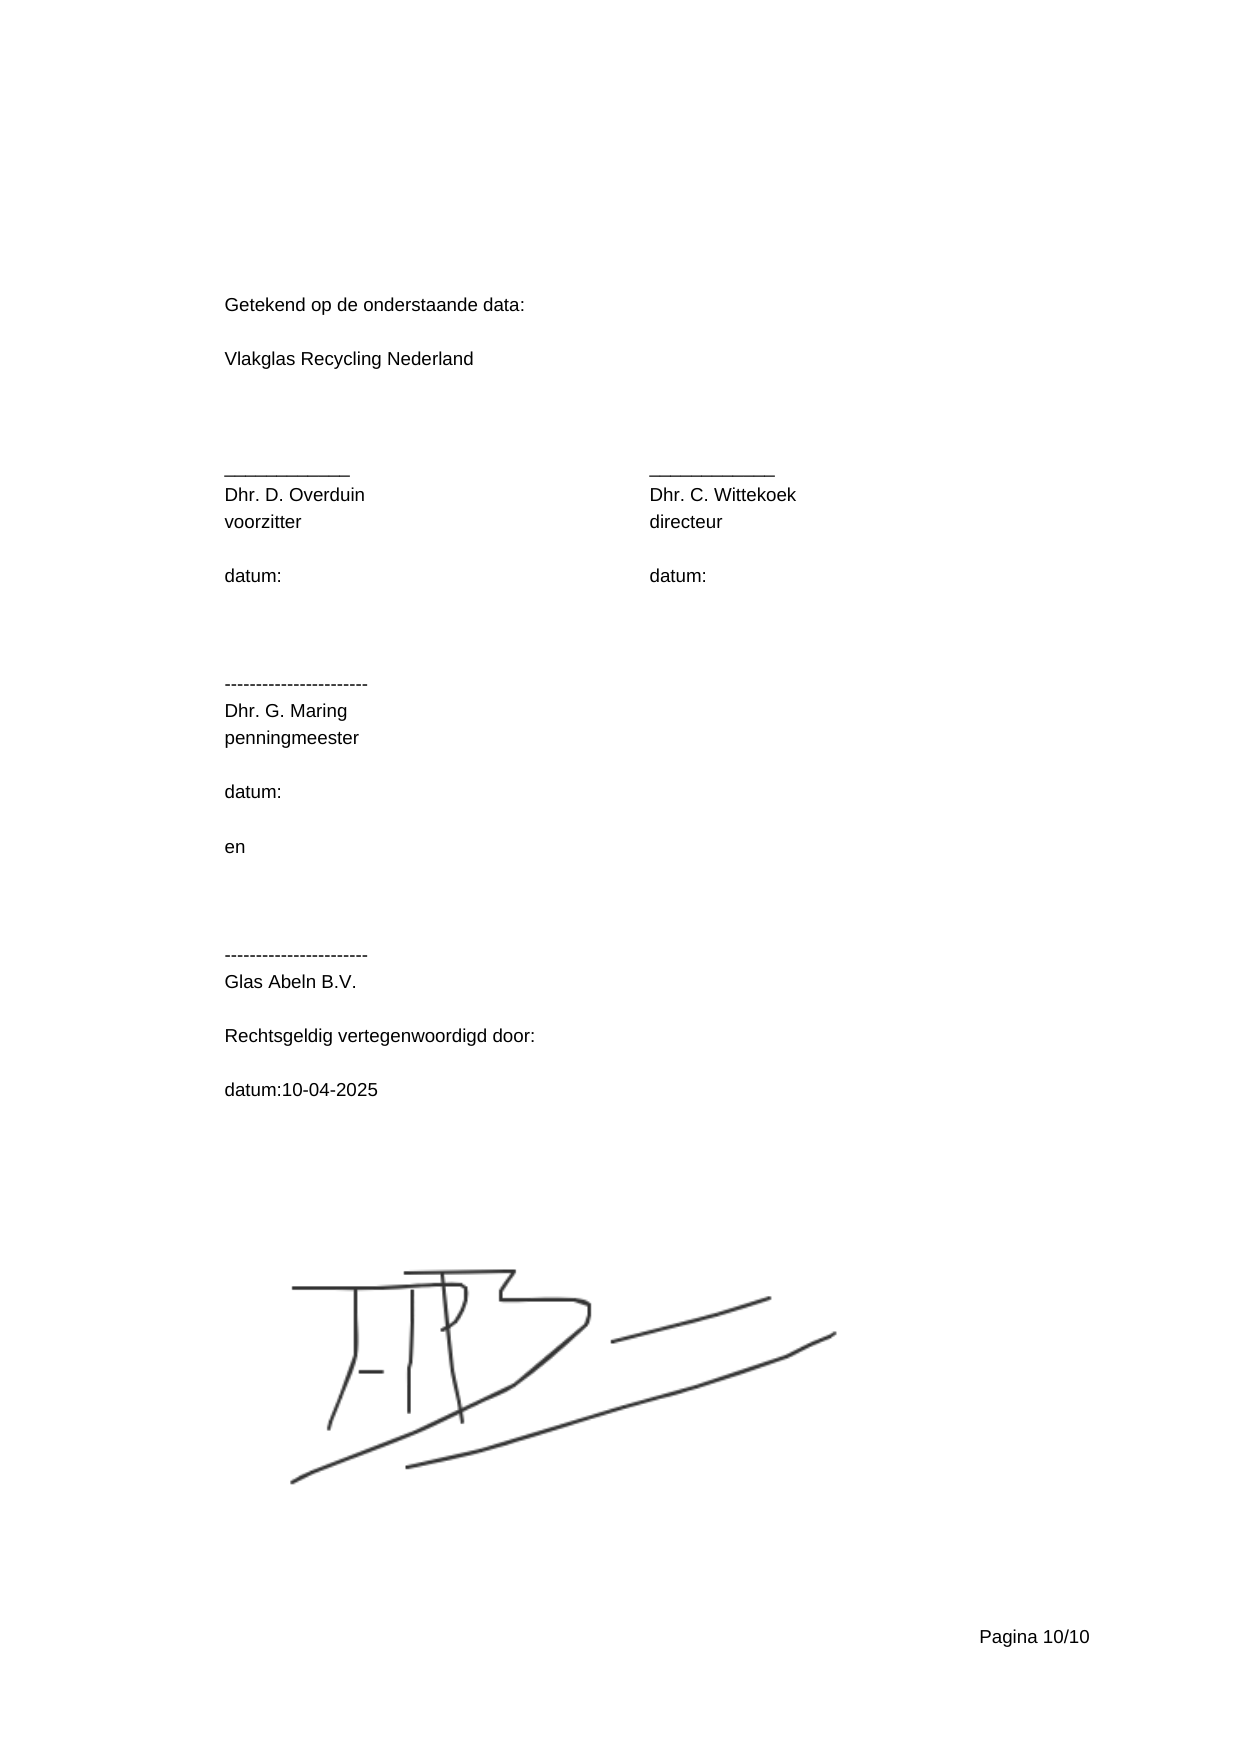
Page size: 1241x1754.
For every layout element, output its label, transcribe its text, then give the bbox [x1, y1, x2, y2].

text ____________ ____________ [224, 451, 1103, 478]
text Vlakglas Recycling Nederland [224, 342, 1103, 369]
text Getekend op de onderstaande data: [224, 288, 1103, 315]
text datum: [224, 776, 1103, 803]
text datum: datum: [224, 559, 1103, 586]
text datum:10-04-2025 [224, 1074, 1103, 1101]
text ----------------------- [224, 938, 1103, 965]
text en [224, 803, 1103, 857]
text Glas Abeln B.V. [224, 965, 1103, 1019]
picture [224, 1208, 1052, 1543]
text Dhr. D. Overduin Dhr. C. Wittekoek [224, 478, 1103, 505]
text voorzitter directeur [224, 505, 1103, 532]
text ----------------------- [224, 667, 1103, 694]
text Rechtsgeldig vertegenwoordigd door: [224, 1019, 1103, 1047]
text Dhr. G. Maring [224, 694, 1103, 722]
text penningmeester [224, 722, 1103, 749]
